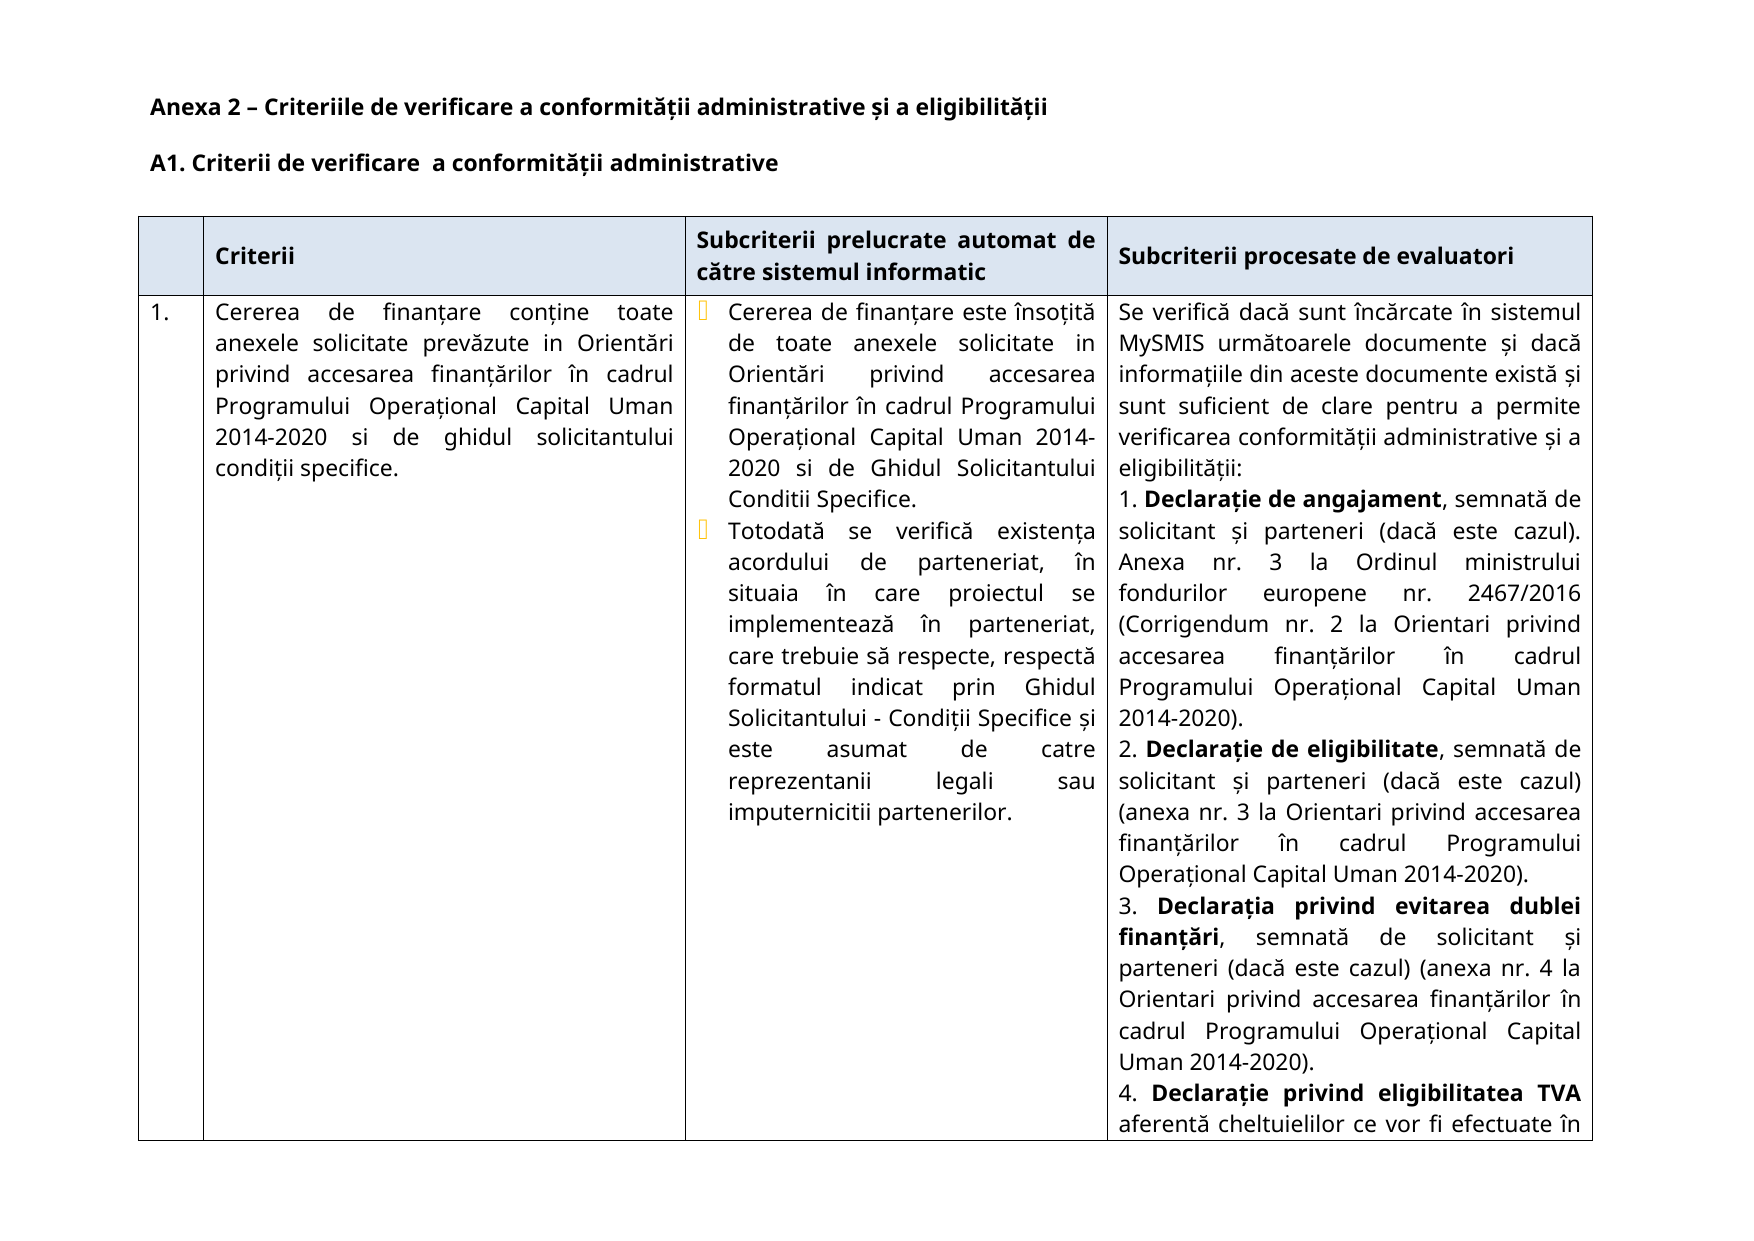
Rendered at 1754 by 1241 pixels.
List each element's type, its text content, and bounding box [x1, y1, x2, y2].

table_header Subcriterii prelucrate automat de către sistemul informatic [686, 217, 1107, 295]
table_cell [686, 296, 1107, 1139]
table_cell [204, 296, 685, 1139]
table_header Subcriterii procesate de evaluatori [1108, 217, 1592, 295]
subtitle Anexa 2 – Criteriile de verificare a conformității administrative și a eligibilității [150, 91, 1604, 122]
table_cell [1108, 296, 1592, 1139]
table_cell 1. [139, 296, 203, 1139]
subtitle A1. Criterii de verificare a conformității administrative [150, 147, 1604, 178]
table_header [139, 217, 203, 295]
table_header Criterii [204, 217, 685, 295]
